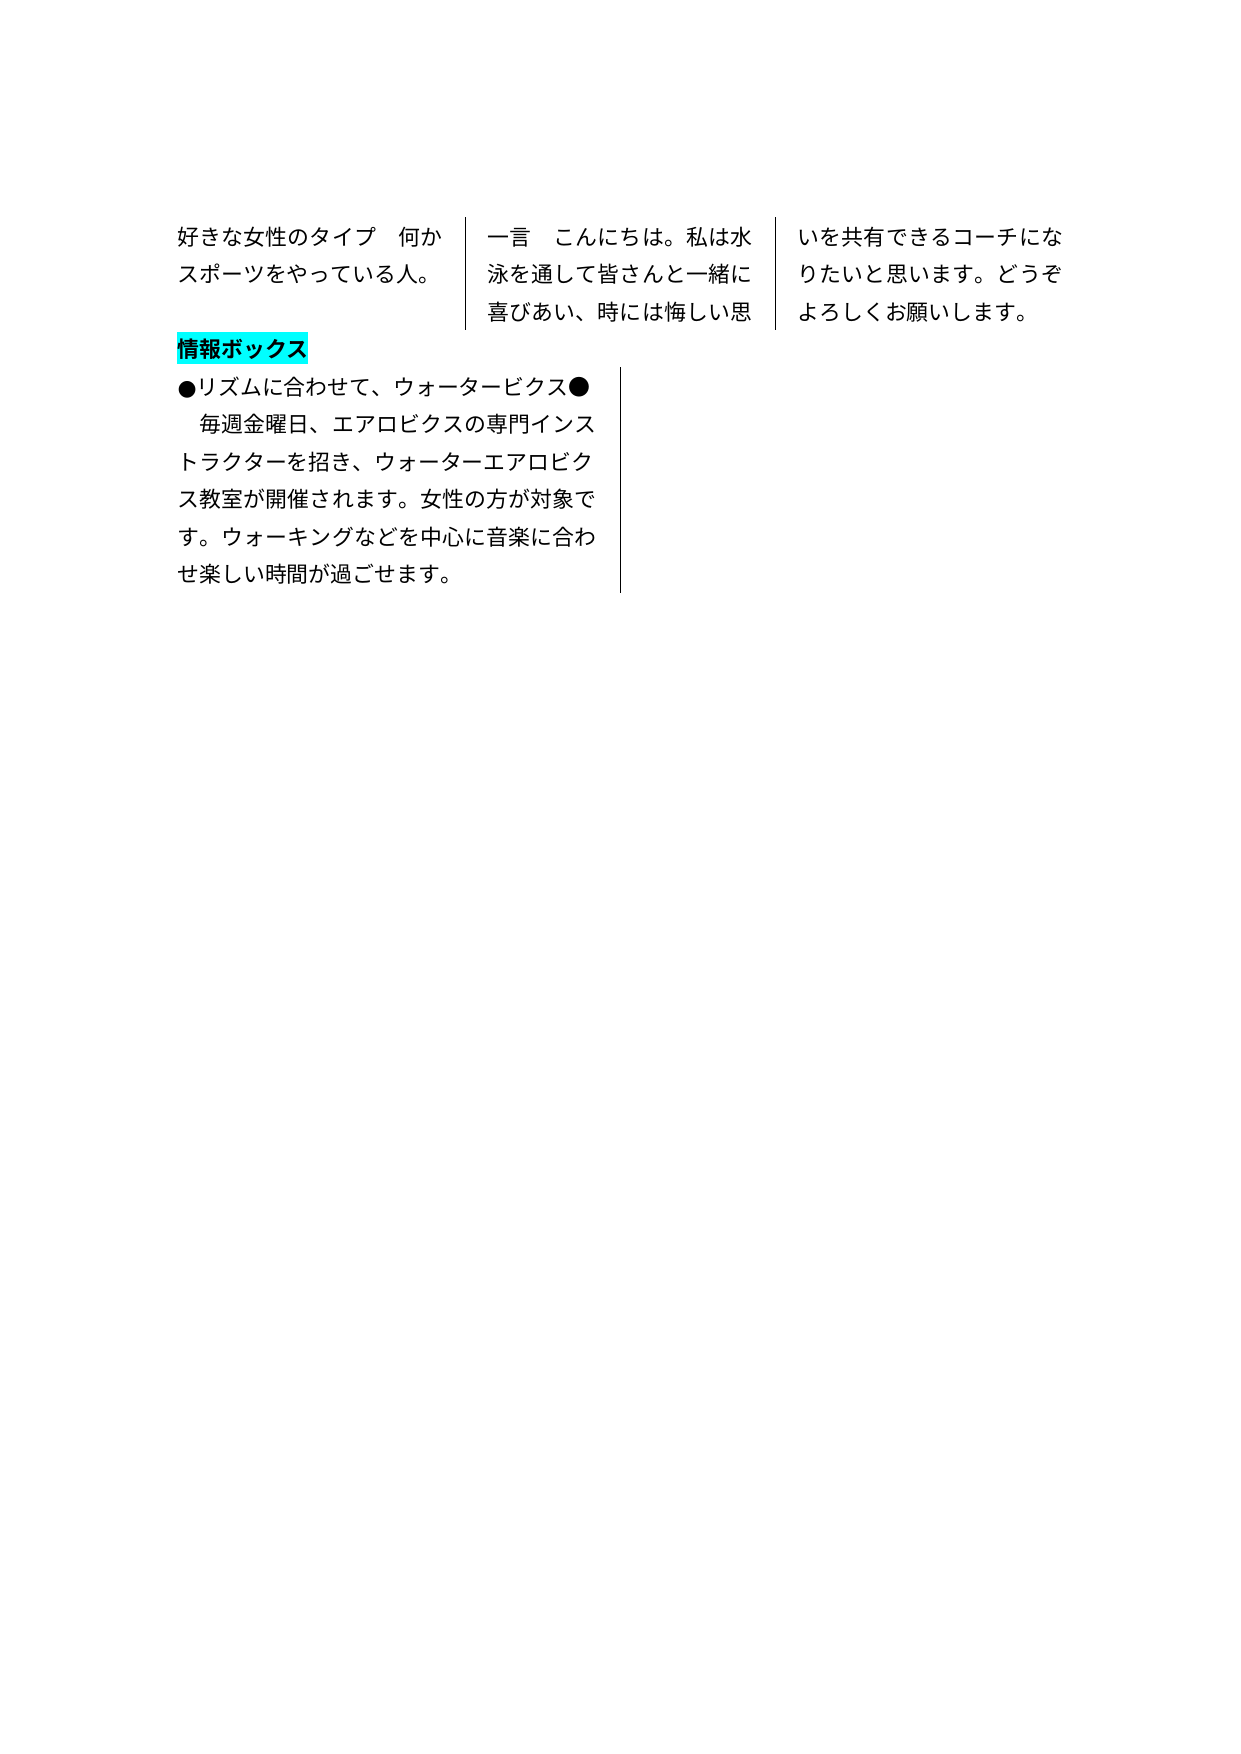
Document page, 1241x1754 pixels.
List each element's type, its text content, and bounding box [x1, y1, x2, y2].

text 情報ボックス [177, 329, 1063, 367]
text 一言 こんにちは。私は水泳を通して皆さんと一緒に喜びあい、時には悔しい思いを共有できるコーチになりたいと思います。どうぞよろしくお願いします。 [797, 217, 1063, 329]
text 好きな女性のタイプ 何かスポーツをやっている人。 [177, 217, 443, 292]
text ス教室が開催されます。女性の方が対象です。ウォーキングなどを中心に音楽に合わせ楽しい時間が過ごせます。 [177, 479, 598, 592]
text 毎週金曜日、エアロビクスの専門インストラクターを招き、ウォーターエアロビク [177, 404, 598, 479]
text 一言 こんにちは。私は水泳を通して皆さんと一緒に喜びあい、時には悔しい思いを共有できるコーチになりたいと思います。どうぞよろしくお願いします。 [487, 217, 753, 329]
text ●リズムに合わせて、ウォータービクス● [177, 367, 598, 404]
